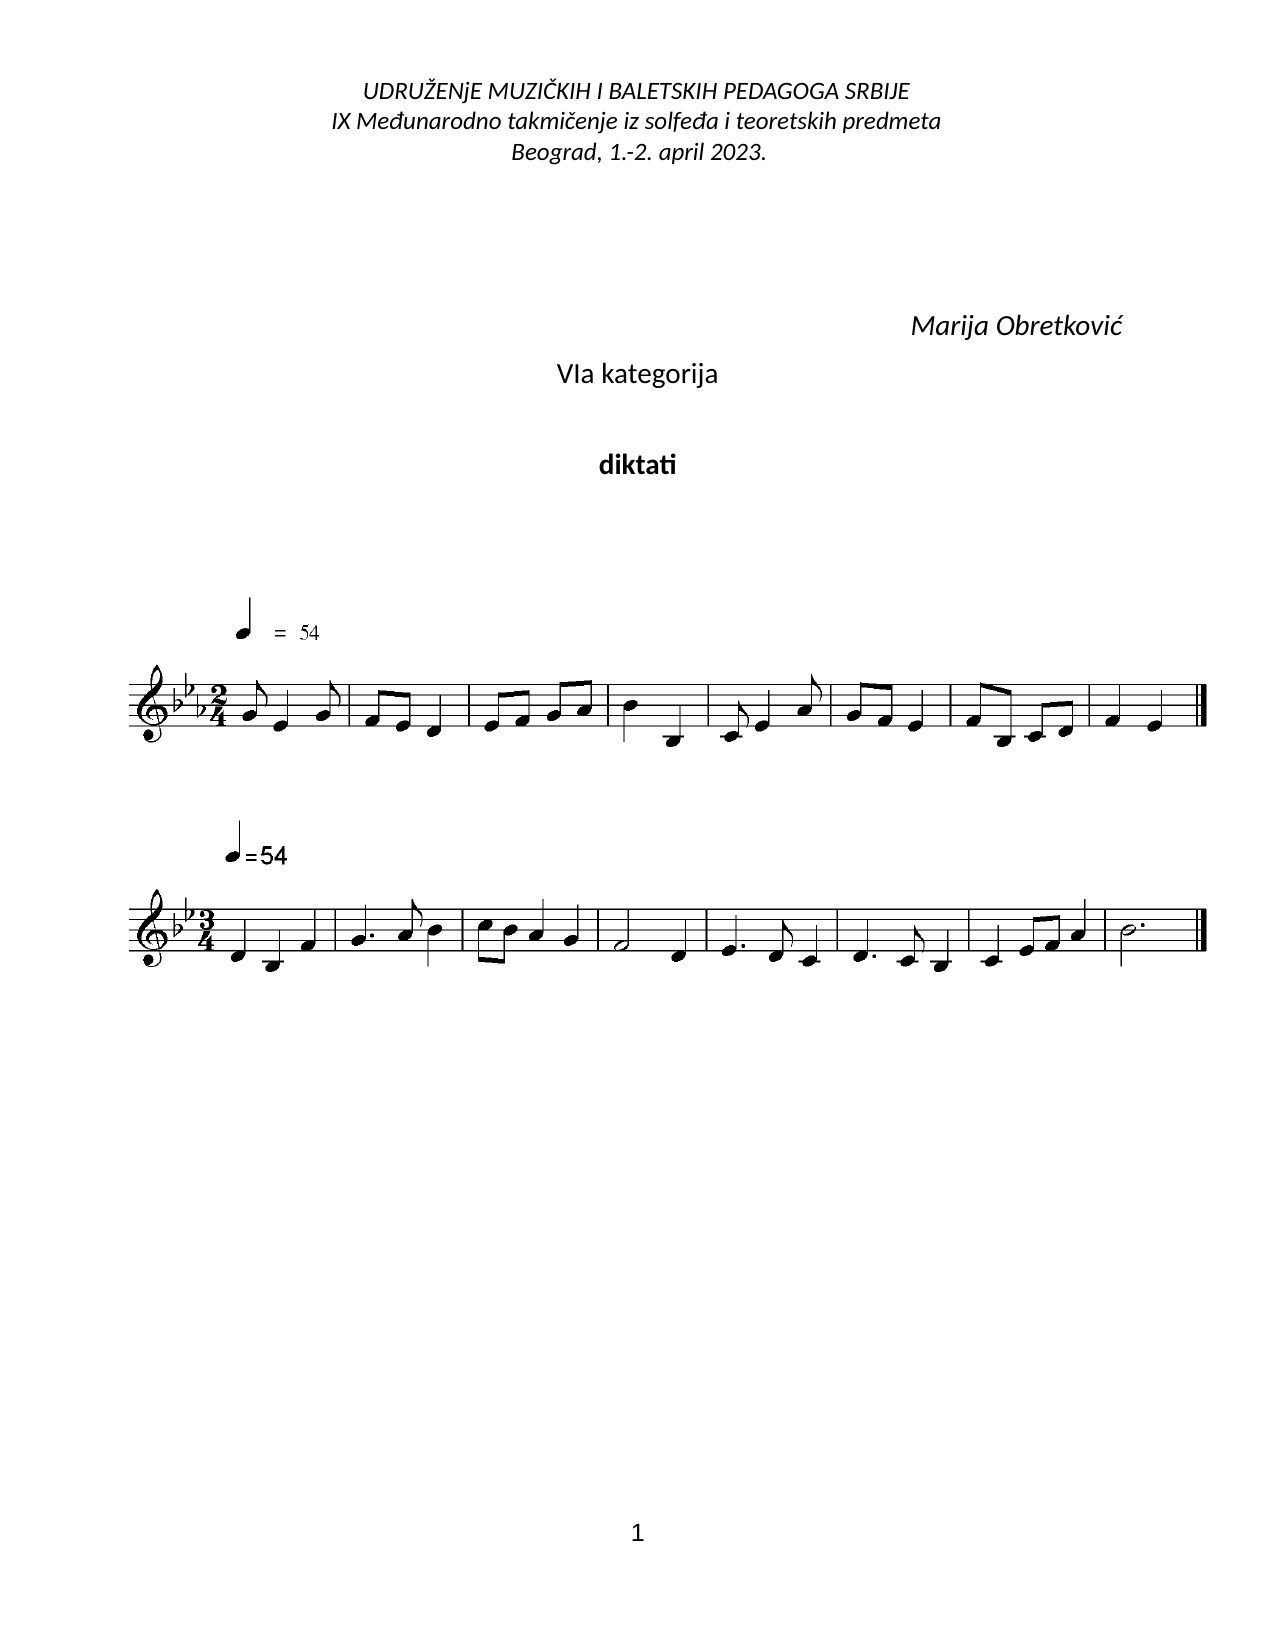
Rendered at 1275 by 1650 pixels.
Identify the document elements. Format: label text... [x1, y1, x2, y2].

picture [121, 590, 1210, 753]
text VIa kategorija [150, 355, 1125, 390]
text Marija Obretković [150, 307, 1125, 342]
text diktati [150, 446, 1125, 481]
picture [121, 813, 1210, 978]
